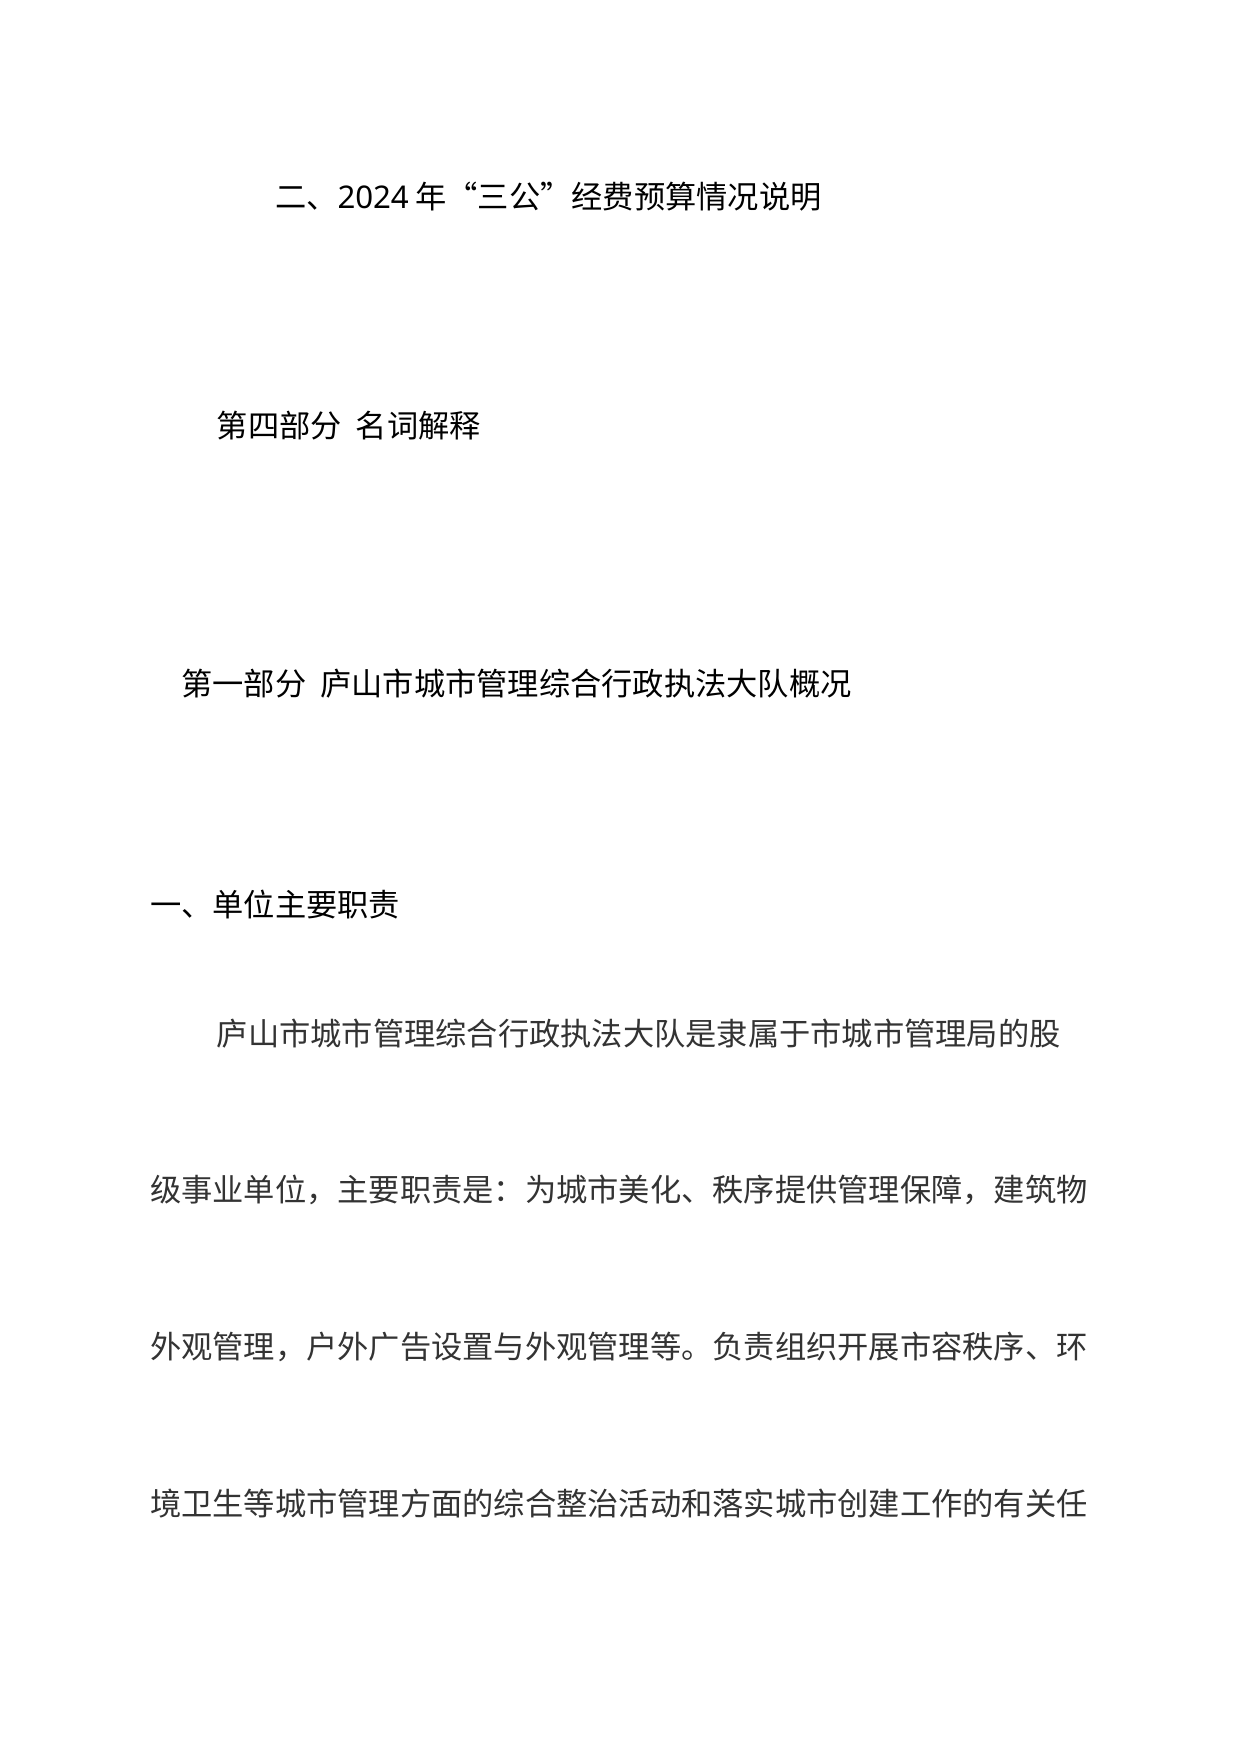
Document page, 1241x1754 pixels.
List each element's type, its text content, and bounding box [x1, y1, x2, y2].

text 第一部分 庐山市城市管理综合行政执法大队概况 [150, 649, 1090, 714]
text 第四部分 名词解释 [150, 391, 1090, 456]
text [150, 999, 1090, 1534]
text 二、2024年“三公”经费预算情况说明 [150, 162, 1090, 227]
list 一、单位主要职责 [150, 870, 1090, 935]
